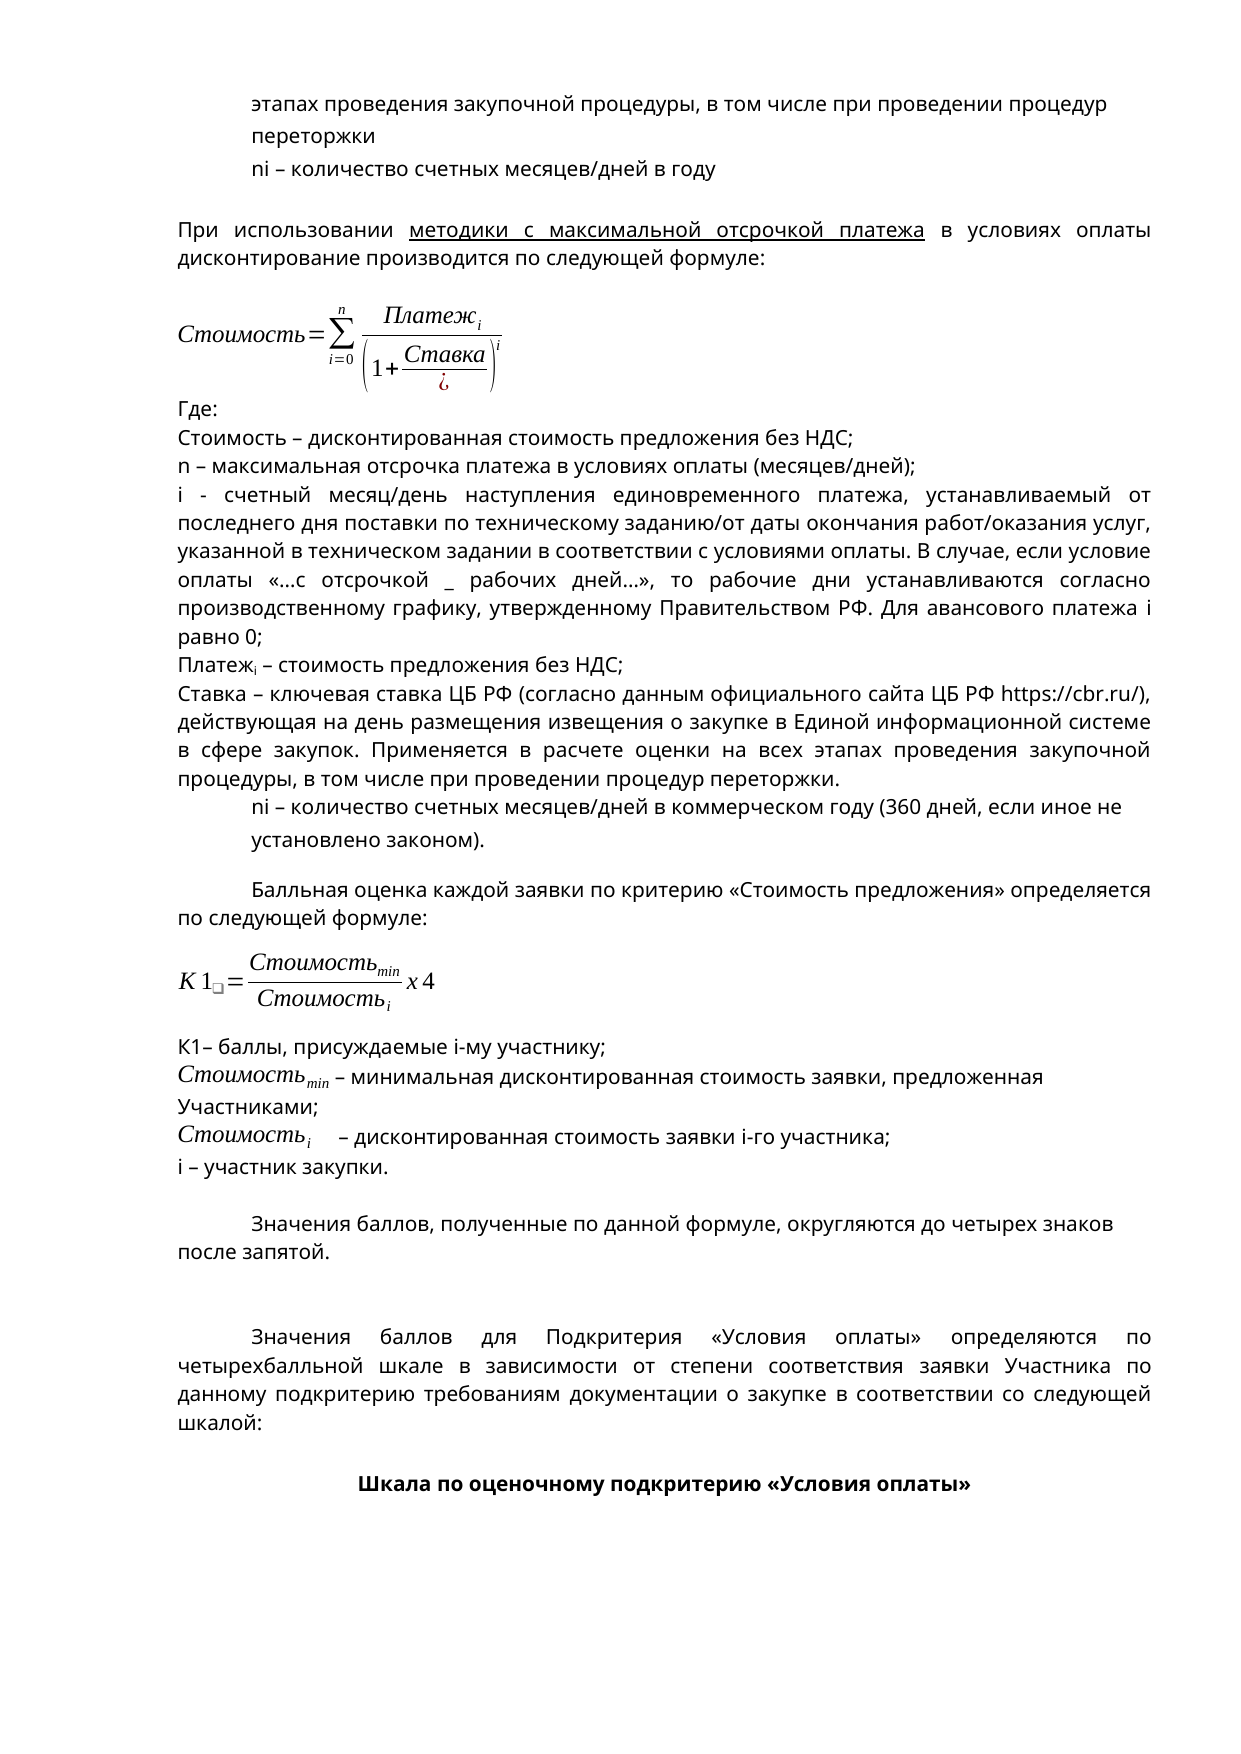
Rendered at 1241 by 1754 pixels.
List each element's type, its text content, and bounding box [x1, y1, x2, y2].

text i - счетный месяц/день наступления единовременного платежа, устанавливаемый от последнего дня поставки по техническому заданию/от даты окончания работ/оказания услуг, указанной в техническом задании в соответствии с условиями оплаты. В случае, если условие оплаты «…с отсрочкой _ рабочих дней…», то рабочие дни устанавливаются согласно производственному графику, утвержденному Правительством РФ. Для авансового платежа i равно 0; [177, 480, 1152, 650]
text Где: [177, 394, 1152, 423]
text ni – количество счетных месяцев/дней в коммерческом году (360 дней, если иное не установлено законом). [251, 792, 1152, 853]
text Значения баллов, полученные по данной формуле, округляются до четырех знаков после запятой. [177, 1209, 1152, 1266]
text – дисконтированная стоимость заявки i-го участника; [177, 1120, 1152, 1152]
text Шкала по оценочному подкритерию «Условия оплаты» [177, 1469, 1152, 1497]
text i – участник закупки. [177, 1152, 1152, 1180]
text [251, 89, 1152, 150]
text Платежi – стоимость предложения без НДС; [177, 650, 1152, 679]
text ni – количество счетных месяцев/дней в году [251, 154, 1152, 182]
text К1– баллы, присуждаемые i-му участнику; [177, 1032, 1152, 1061]
text Ставка – ключевая ставка ЦБ РФ (согласно данным официального сайта ЦБ РФ https://cbr.ru/), действующая на день размещения извещения о закупке в Единой информационной системе в сфере закупок. Применяется в расчете оценки на всех этапах проведения закупочной процедуры, в том числе при проведении процедур переторжки. [177, 679, 1152, 792]
text Балльная оценка каждой заявки по критерию «Стоимость предложения» определяется по следующей формуле: [177, 875, 1152, 932]
text – минимальная дисконтированная стоимость заявки, предложенная Участниками; [177, 1061, 1152, 1120]
text Значения баллов для Подкритерия «Условия оплаты» определяются по четырехбалльной шкале в зависимости от степени соответствия заявки Участника по данному подкритерию требованиям документации о закупке в соответствии со следующей шкалой: [177, 1322, 1152, 1436]
text При использовании методики с максимальной отсрочкой платежа в условиях оплаты дисконтирование производится по следующей формуле: [177, 215, 1152, 272]
text n – максимальная отсрочка платежа в условиях оплаты (месяцев/дней); [177, 451, 1152, 480]
text Стоимость – дисконтированная стоимость предложения без НДС; [177, 423, 1152, 451]
